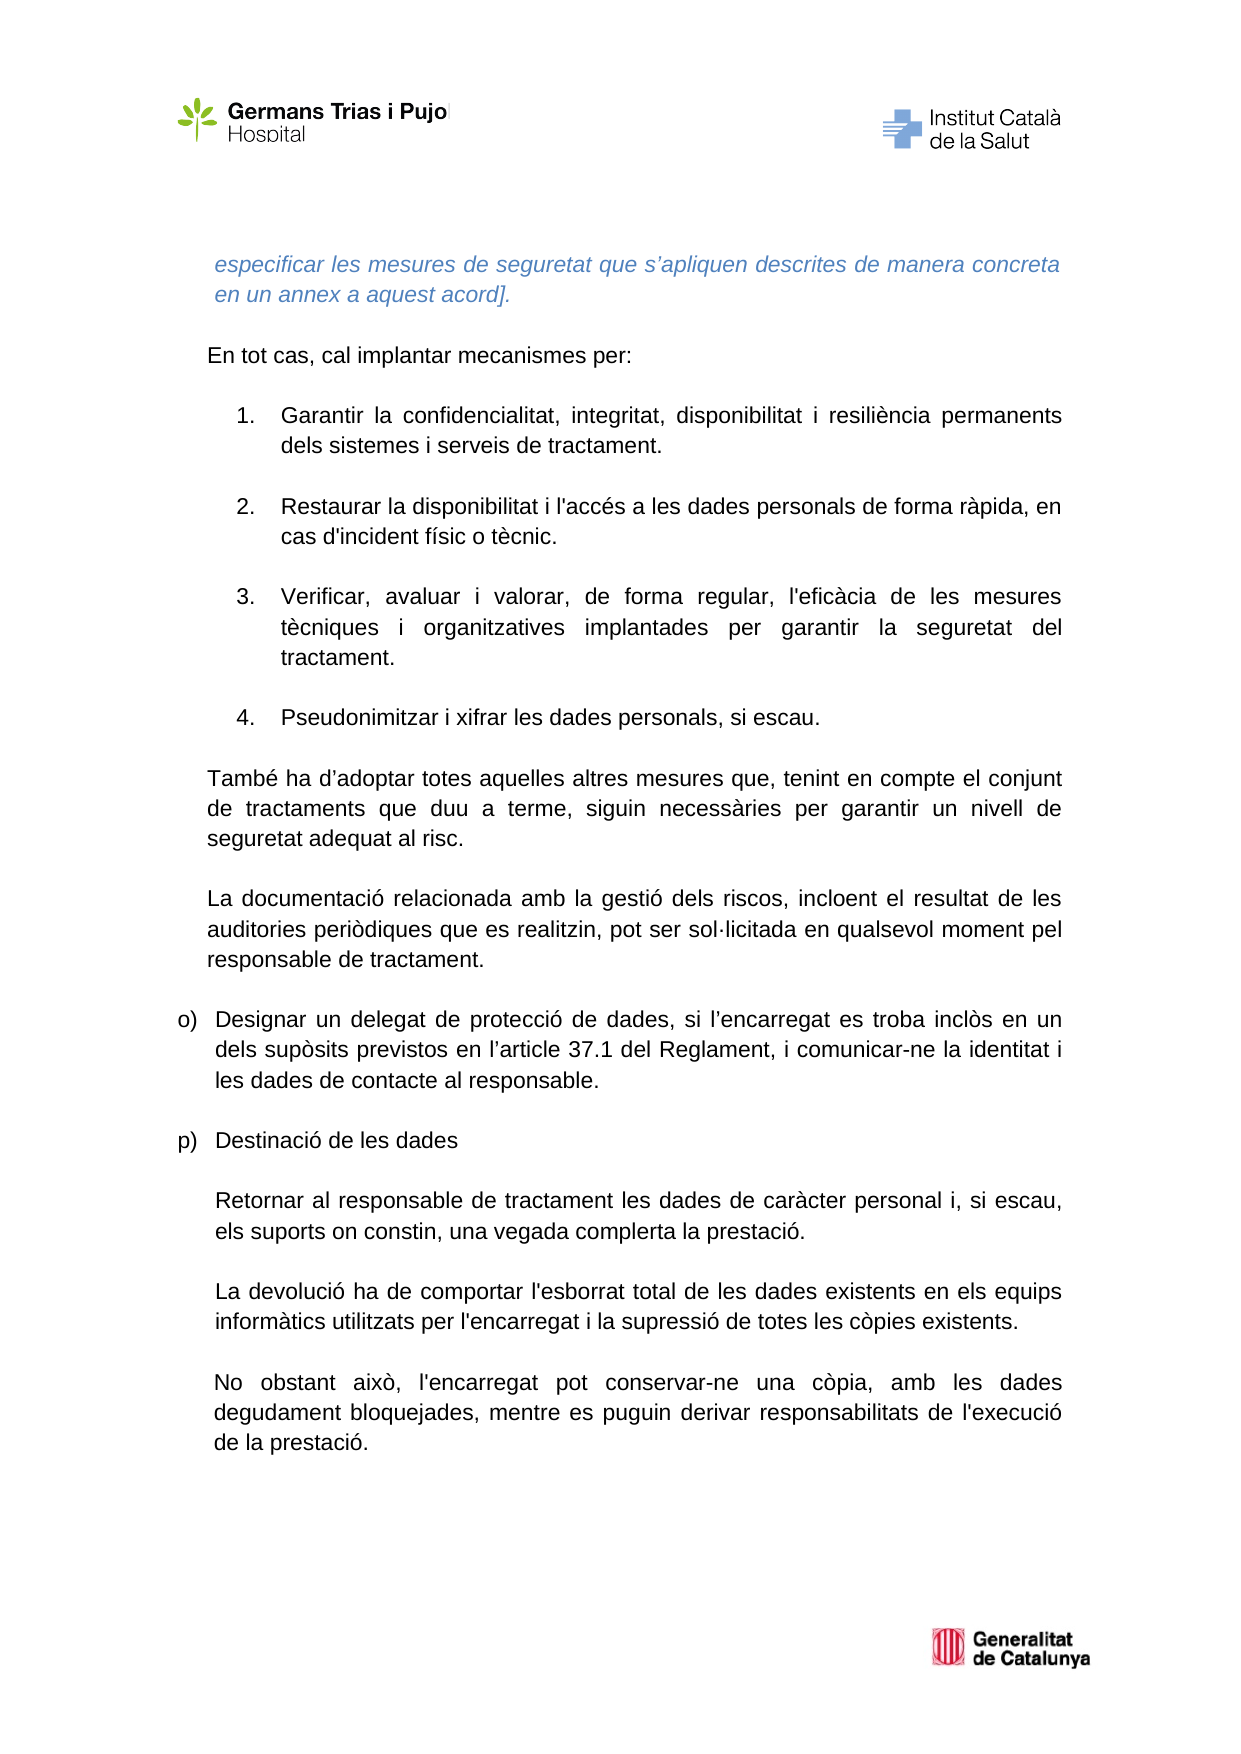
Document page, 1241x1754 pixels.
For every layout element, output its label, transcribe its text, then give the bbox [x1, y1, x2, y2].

text També ha d’adoptar totes aquelles altres mesures que, tenint en compte el conjunt de tractaments que duu a terme, siguin necessàries per garantir un nivell de seguretat adequat al risc. [207, 764, 1063, 851]
picture [881, 106, 1060, 151]
list Verificar, avaluar i valorar, de forma regular, l'eficàcia de les mesures tècniques i organitzatives implantades per garantir la seguretat del tractament. [236, 583, 1063, 670]
list Designar un delegat de protecció de dades, si l’encarregat es troba inclòs en un dels supòsits previstos en l’article 37.1 del Reglament, i comunicar-ne la identitat i les dades de contacte al responsable. [177, 1006, 1063, 1093]
picture [177, 97, 449, 142]
list Pseudonimitzar i xifrar les dades personals, si escau. [236, 704, 1063, 731]
list En tot cas, cal implantar mecanismes per: [207, 342, 1063, 368]
list Retornar al responsable de tractament les dades de caràcter personal i, si escau, els suports on constin, una vegada complerta la prestació. [215, 1187, 1063, 1244]
list Restaurar la disponibilitat i l'accés a les dades personals de forma ràpida, en cas d'incident físic o tècnic. [236, 493, 1063, 549]
text No obstant això, l'encarregat pot conservar-ne una còpia, amb les dades degudament bloquejades, mentre es puguin derivar responsabilitats de l'execució de la prestació. [213, 1369, 1063, 1456]
picture [893, 1621, 1129, 1674]
list Garantir la confidencialitat, integritat, disponibilitat i resiliència permanents dels sistemes i serveis de tractament. [236, 402, 1063, 459]
list Destinació de les dades [177, 1127, 1063, 1153]
text La documentació relacionada amb la gestió dels riscos, incloent el resultat de les auditories periòdiques que es realitzin, pot ser sol·licitada en qualsevol moment pel responsable de tractament. [207, 885, 1063, 972]
list La devolució ha de comportar l'esborrat total de les dades existents en els equips informàtics utilitzats per l'encarregat i la supressió de totes les còpies existents. [215, 1278, 1063, 1335]
